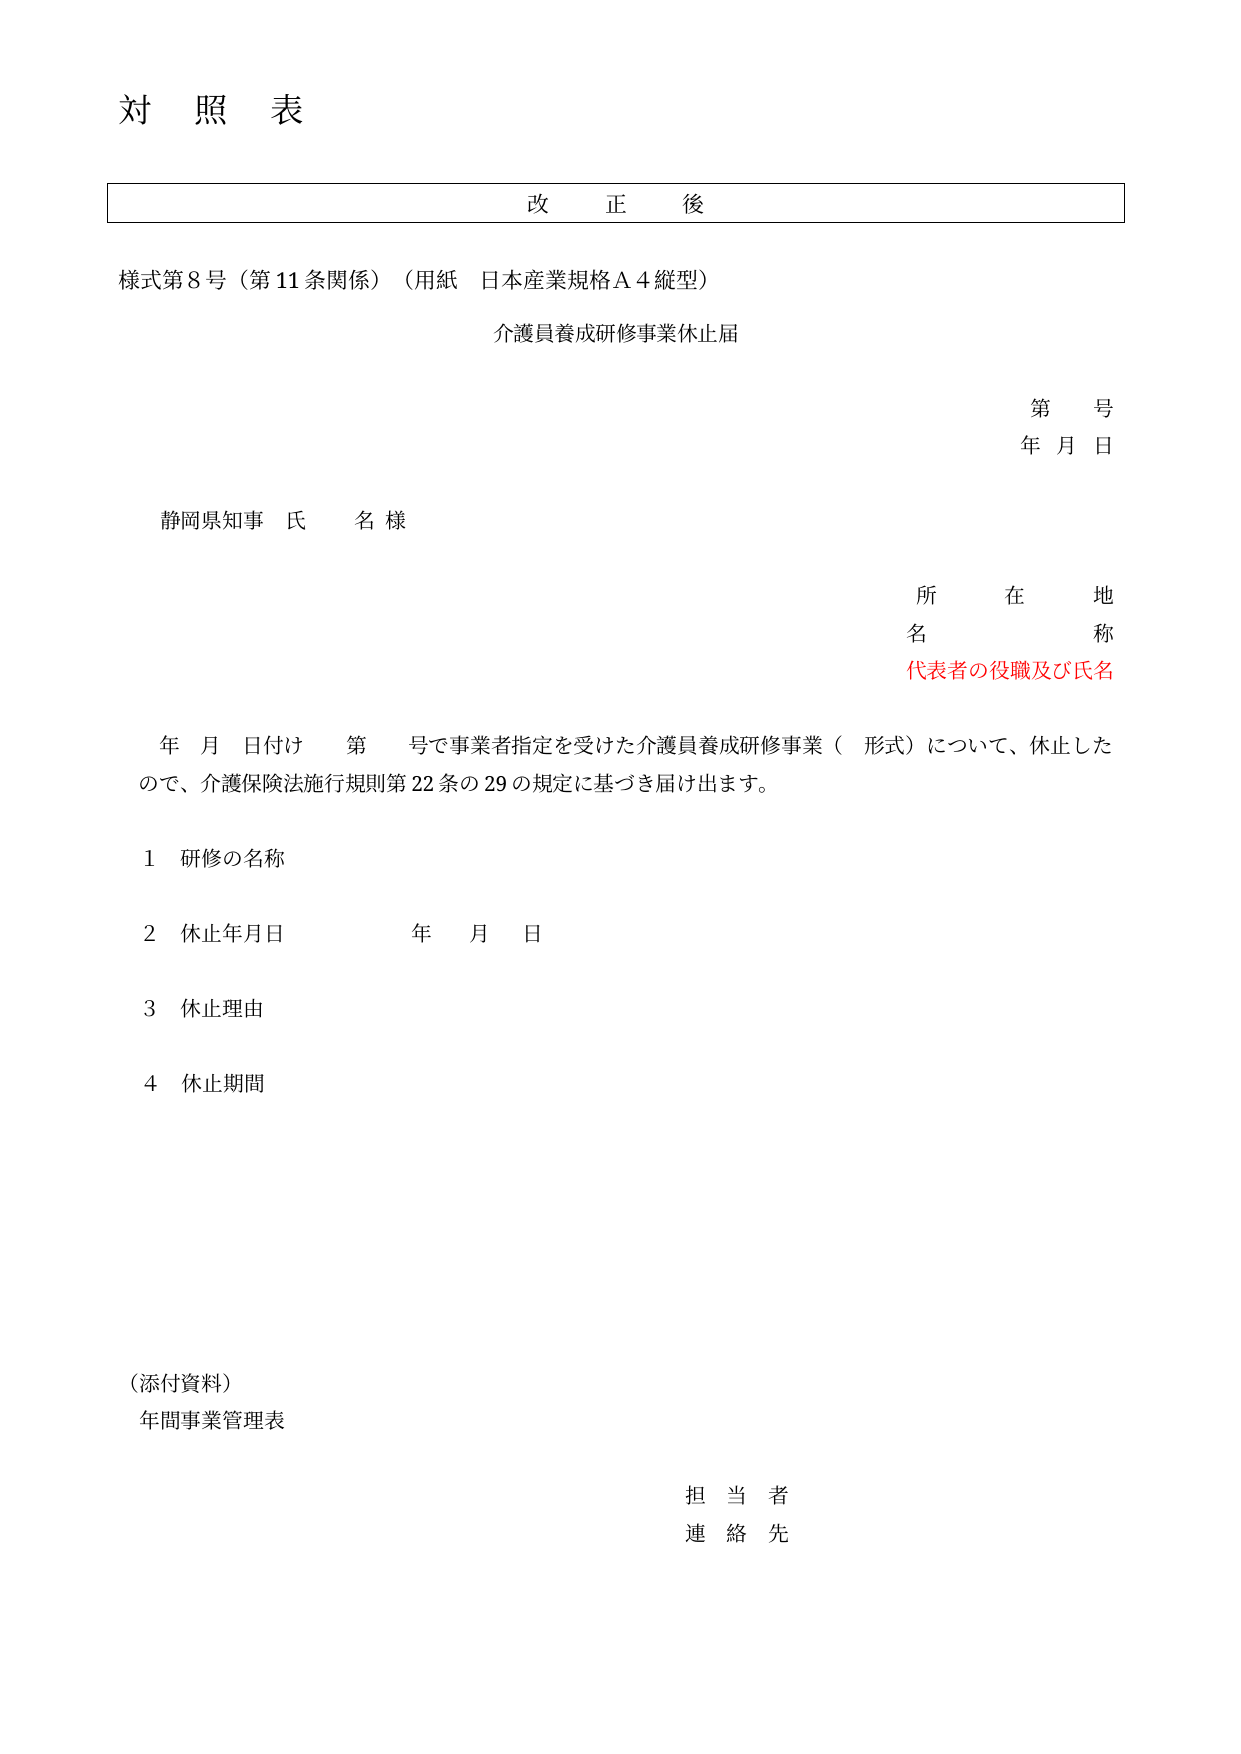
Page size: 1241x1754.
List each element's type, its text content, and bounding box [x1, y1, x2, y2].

table_header 改 正 後 [108, 184, 1124, 222]
text 対 照 表 [118, 71, 1122, 146]
table_cell 様式第８号（第11条関係）（用紙 日本産業規格Ａ４縦型） 介護員養成研修事業休止届 第 号 年 月 日 静岡県知事 氏 名 様 所 在 地 名 称 代表者の役職及び氏名 年 月 日付け 第 号で事業者指定を受けた介護員養成研修事業（ 形式）について、休止したので、介護保険法施行規則第22条の29の規定に基づき届け出ます。 １ 研修の名称 ２ 休止年月日 年 月 日 ３ 休止理由 ４ 休止期間 （添付資料） 年間事業管理表 担 当 者 連 絡 先 [108, 223, 1124, 1671]
